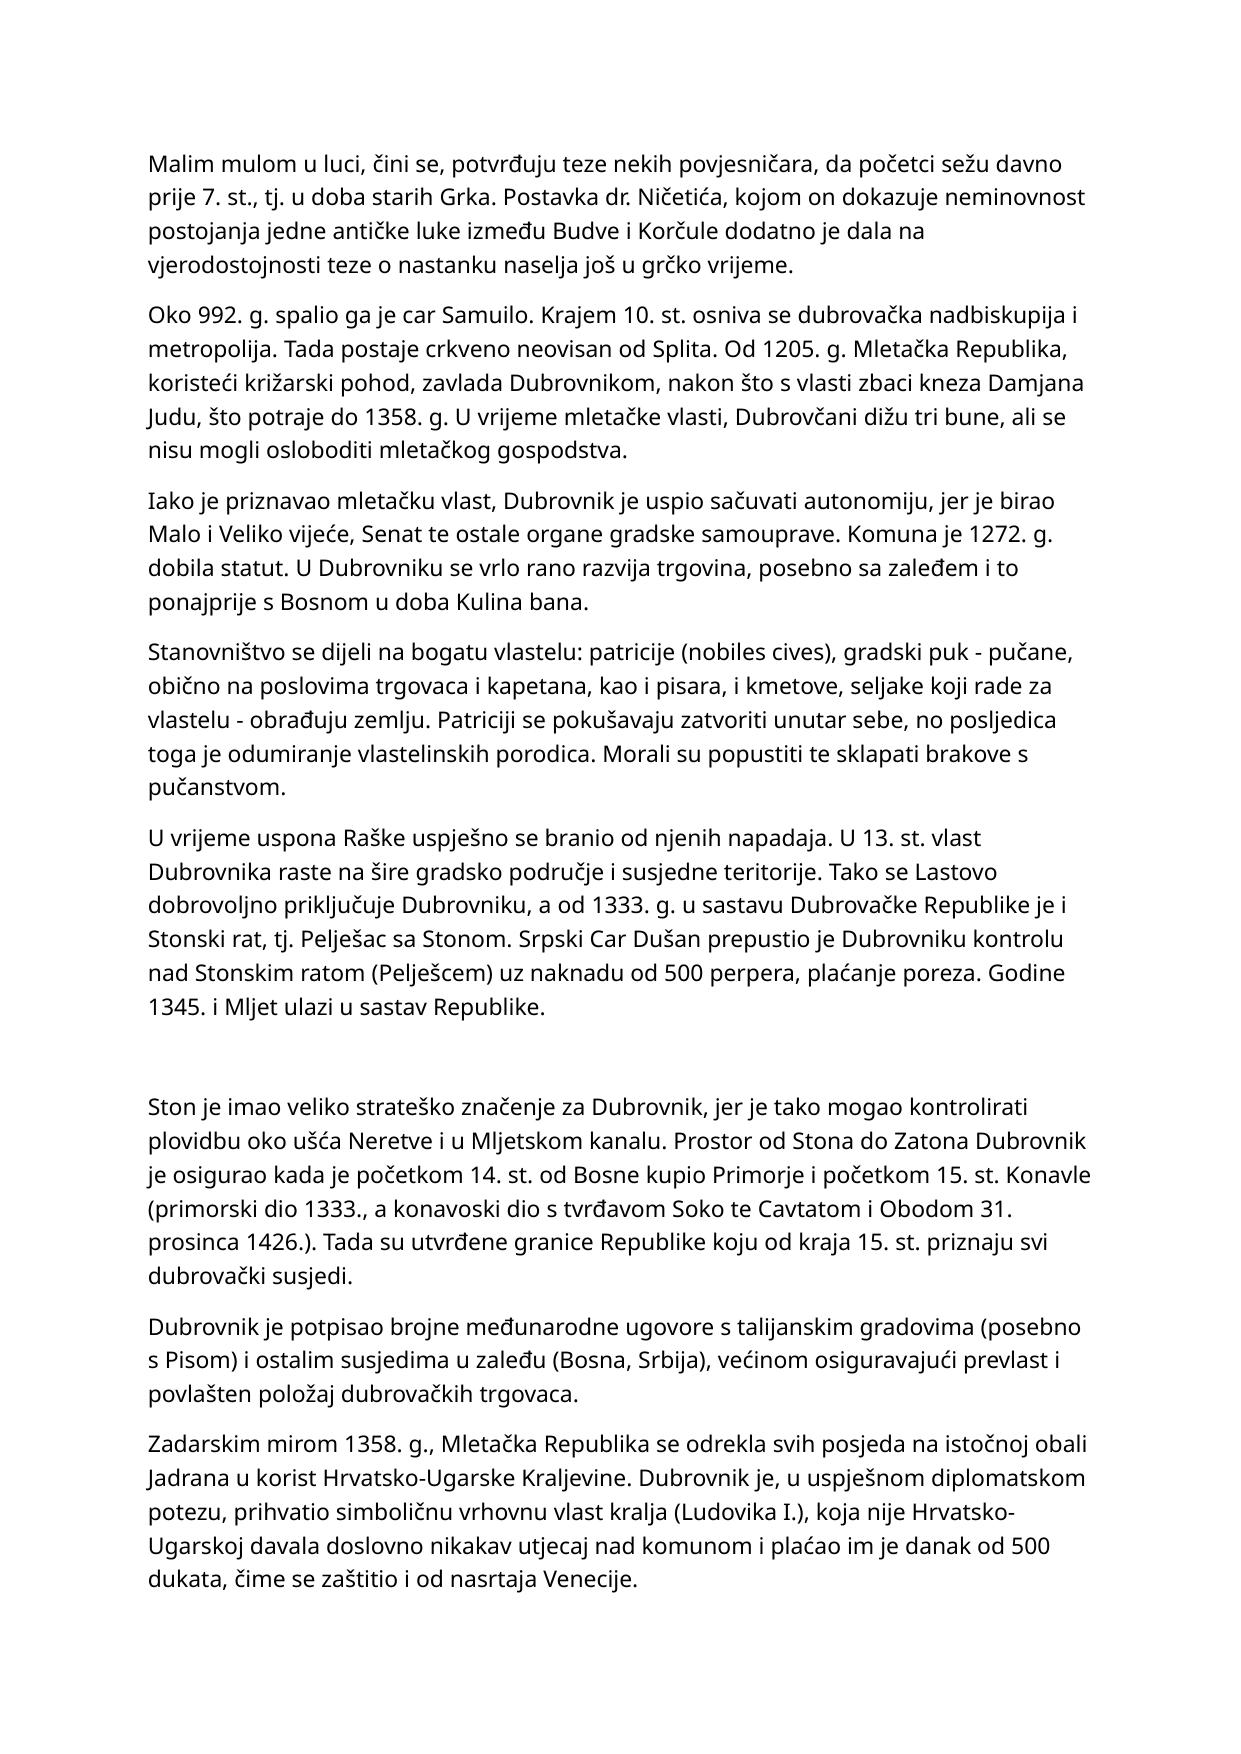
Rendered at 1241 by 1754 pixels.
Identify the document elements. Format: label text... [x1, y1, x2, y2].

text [148, 148, 1093, 280]
text Oko 992. g. spalio ga je car Samuilo. Krajem 10. st. osniva se dubrovačka nadbiskupija i metropolija. Tada postaje crkveno neovisan od Splita. Od 1205. g. Mletačka Republika, koristeći križarski pohod, zavlada Dubrovnikom, nakon što s vlasti zbaci kneza Damjana Judu, što potraje do 1358. g. U vrijeme mletačke vlasti, Dubrovčani dižu tri bune, ali se nisu mogli osloboditi mletačkog gospodstva. [148, 299, 1093, 466]
text U vrijeme uspona Raške uspješno se branio od njenih napadaja. U 13. st. vlast Dubrovnika raste na šire gradsko područje i susjedne teritorije. Tako se Lastovo dobrovoljno priključuje Dubrovniku, a od 1333. g. u sastavu Dubrovačke Republike je i Stonski rat, tj. Pelješac sa Stonom. Srpski Car Dušan prepustio je Dubrovniku kontrolu nad Stonskim ratom (Pelješcem) uz naknadu od 500 perpera, plaćanje poreza. Godine 1345. i Mljet ulazi u sastav Republike. [148, 822, 1093, 1022]
text Ston je imao veliko strateško značenje za Dubrovnik, jer je tako mogao kontrolirati plovidbu oko ušća Neretve i u Mljetskom kanalu. Prostor od Stona do Zatona Dubrovnik je osigurao kada je početkom 14. st. od Bosne kupio Primorje i početkom 15. st. Konavle (primorski dio 1333., a konavoski dio s tvrđavom Soko te Cavtatom i Obodom 31. prosinca 1426.). Tada su utvrđene granice Republike koju od kraja 15. st. priznaju svi dubrovački susjedi. [148, 1091, 1093, 1291]
text Iako je priznavao mletačku vlast, Dubrovnik je uspio sačuvati autonomiju, jer je birao Malo i Veliko vijeće, Senat te ostale organe gradske samouprave. Komuna je 1272. g. dobila statut. U Dubrovniku se vrlo rano razvija trgovina, posebno sa zaleđem i to ponajprije s Bosnom u doba Kulina bana. [148, 485, 1093, 617]
text Dubrovnik je potpisao brojne međunarodne ugovore s talijanskim gradovima (posebno s Pisom) i ostalim susjedima u zaleđu (Bosna, Srbija), većinom osiguravajući prevlast i povlašten položaj dubrovačkih trgovaca. [148, 1311, 1093, 1409]
text Zadarskim mirom 1358. g., Mletačka Republika se odrekla svih posjeda na istočnoj obali Jadrana u korist Hrvatsko-Ugarske Kraljevine. Dubrovnik je, u uspješnom diplomatskom potezu, prihvatio simboličnu vrhovnu vlast kralja (Ludovika I.), koja nije Hrvatsko-Ugarskoj davala doslovno nikakav utjecaj nad komunom i plaćao im je danak od 500 dukata, čime se zaštitio i od nasrtaja Venecije. [148, 1428, 1093, 1595]
text Stanovništvo se dijeli na bogatu vlastelu: patricije (nobiles cives), gradski puk - pučane, obično na poslovima trgovaca i kapetana, kao i pisara, i kmetove, seljake koji rade za vlastelu - obrađuju zemlju. Patriciji se pokušavaju zatvoriti unutar sebe, no posljedica toga je odumiranje vlastelinskih porodica. Morali su popustiti te sklapati brakove s pučanstvom. [148, 636, 1093, 803]
